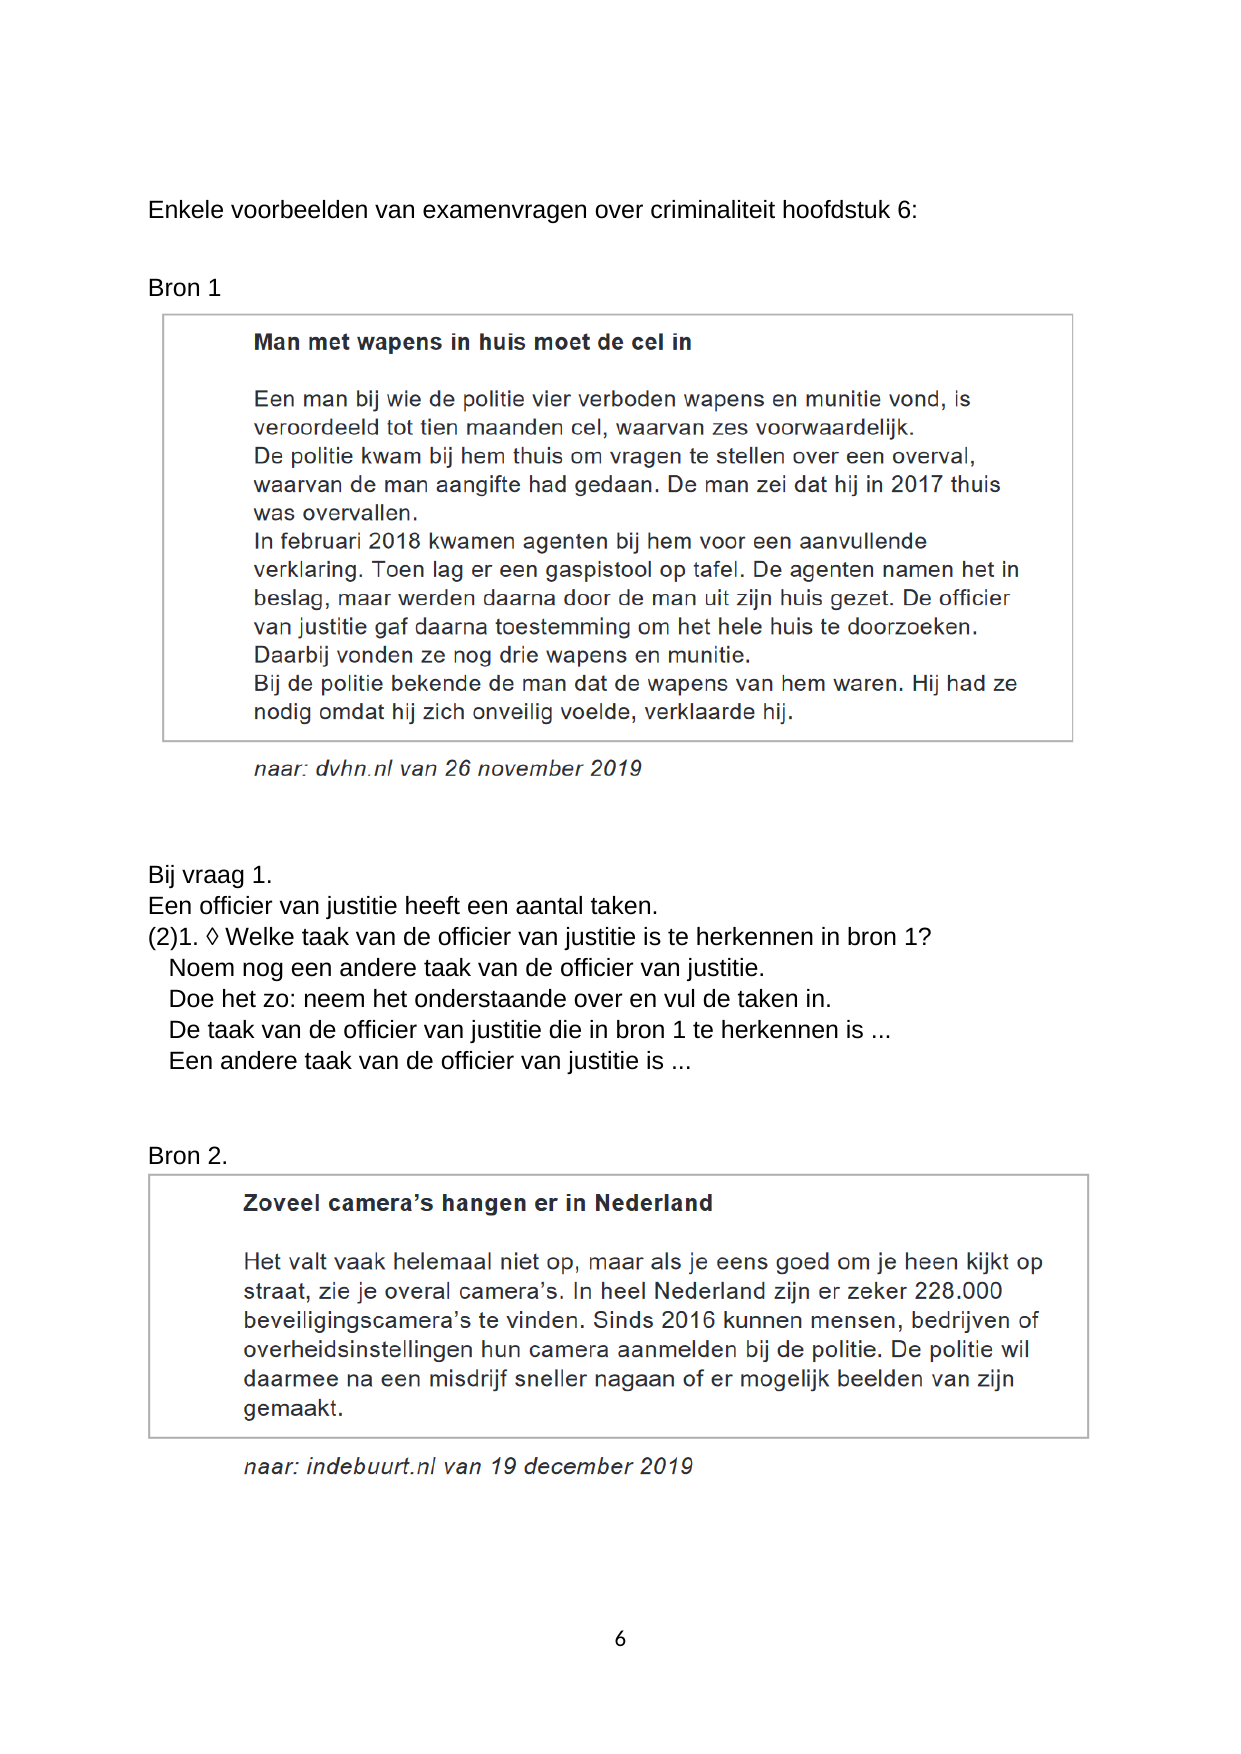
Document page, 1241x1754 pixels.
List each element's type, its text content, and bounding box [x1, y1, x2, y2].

text Enkele voorbeelden van examenvragen over criminaliteit hoofdstuk 6: [148, 195, 1093, 254]
picture [147, 1172, 1092, 1480]
text Bij vraag 1. Een officier van justitie heeft een aantal taken. (2)1. Welke taak van de officier van justitie is te herkennen in bron 1? Noem nog een andere taak van de officier van justitie. Doe het zo: neem het onderstaande over en vul de taken in. De taak van de officier van justitie die in bron 1 te herkennen is ... Een andere taak van de officier van justitie is ... [148, 859, 1093, 1075]
picture [147, 304, 1092, 786]
